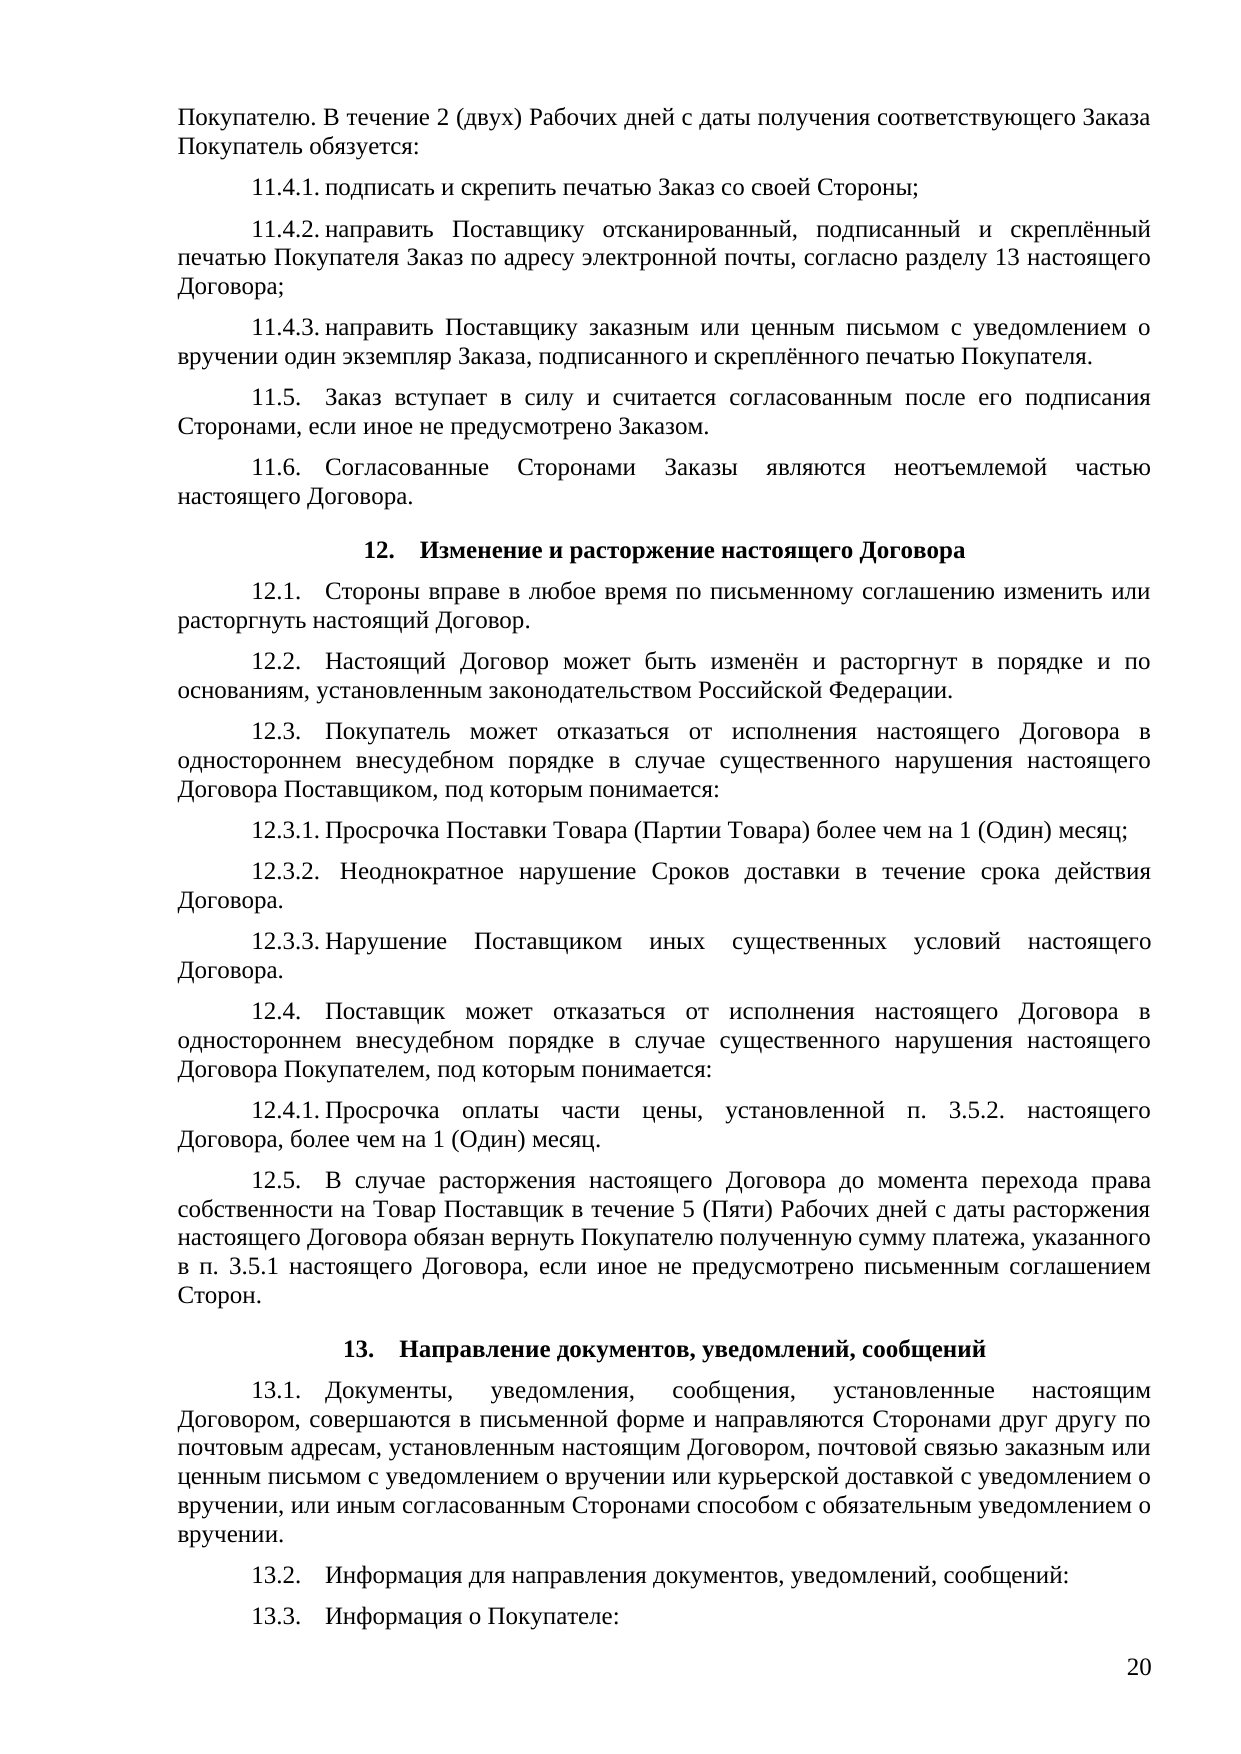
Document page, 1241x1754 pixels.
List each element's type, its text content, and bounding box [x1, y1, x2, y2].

list Документы, уведомления, сообщения, установленные настоящим Договором, совершаются в письменной форме и направляются Сторонами друг другу по почтовым адресам, установленным настоящим Договором, почтовой связью заказным или ценным письмом с уведомлением о вручении или курьерской доставкой с уведомлением о вручении, или иным согласованным Сторонами способом с обязательным уведомлением о вручении. [177, 1375, 1152, 1547]
list Информация о Покупателе: [177, 1601, 1152, 1630]
list Неоднократное нарушение Сроков доставки в течение срока действия Договора. [177, 856, 1152, 914]
list направить Поставщику заказным или ценным письмом с уведомлением о вручении один экземпляр Заказа, подписанного и скреплённого печатью Покупателя. [177, 312, 1152, 370]
list Просрочка оплаты части цены, установленной п. 3.5.2. настоящего Договора, более чем на 1 (Один) месяц. [177, 1095, 1152, 1152]
list Изменение и расторжение настоящего Договора [177, 535, 1152, 564]
list подписать и скрепить печатью Заказ со своей Стороны; [177, 172, 1152, 201]
list Настоящий Договор может быть изменён и расторгнут в порядке и по основаниям, установленным законодательством Российской Федерации. [177, 646, 1152, 704]
list Направление документов, уведомлений, сообщений [177, 1334, 1152, 1362]
list Покупатель может отказаться от исполнения настоящего Договора в одностороннем внесудебном порядке в случае существенного нарушения настоящего Договора Поставщиком, под которым понимается: [177, 716, 1152, 802]
list Просрочка Поставки Товара (Партии Товара) более чем на 1 (Один) месяц; [177, 815, 1152, 844]
list Поставщик может отказаться от исполнения настоящего Договора в одностороннем внесудебном порядке в случае существенного нарушения настоящего Договора Покупателем, под которым понимается: [177, 996, 1152, 1082]
list Стороны вправе в любое время по письменному соглашению изменить или расторгнуть настоящий Договор. [177, 576, 1152, 634]
list Согласованные Сторонами Заказы являются неотъемлемой частью настоящего Договора. [177, 452, 1152, 510]
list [177, 102, 1152, 160]
list Заказ вступает в силу и считается согласованным после его подписания Сторонами, если иное не предусмотрено Заказом. [177, 382, 1152, 440]
list Нарушение Поставщиком иных существенных условий настоящего Договора. [177, 926, 1152, 984]
list В случае расторжения настоящего Договора до момента перехода права собственности на Товар Поставщик в течение 5 (Пяти) Рабочих дней с даты расторжения настоящего Договора обязан вернуть Покупателю полученную сумму платежа, указанного в п. 3.5.1 настоящего Договора, если иное не предусмотрено письменным соглашением Сторон. [177, 1165, 1152, 1309]
list направить Поставщику отсканированный, подписанный и скреплённый печатью Покупателя Заказ по адресу электронной почты, согласно разделу 13 настоящего Договора; [177, 214, 1152, 300]
list Информация для направления документов, уведомлений, сообщений: [177, 1560, 1152, 1589]
